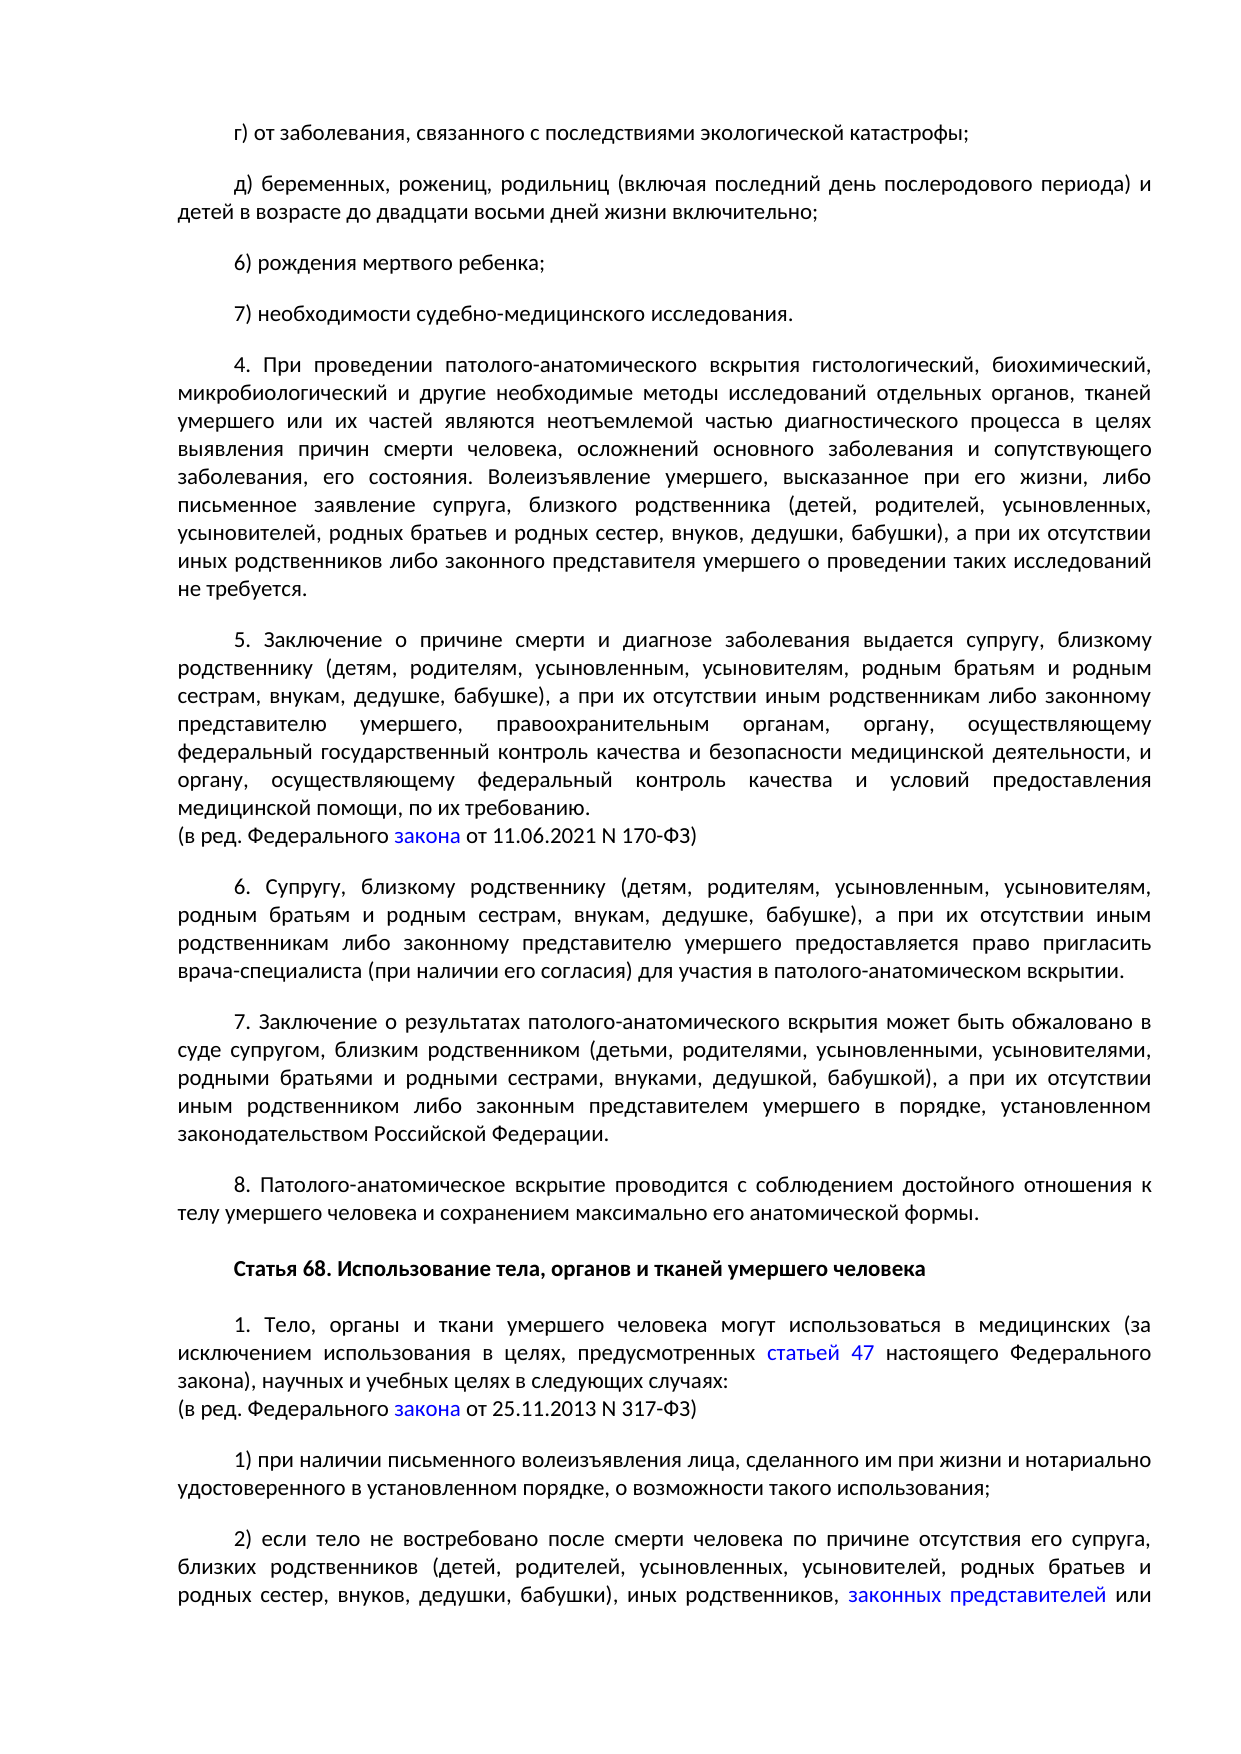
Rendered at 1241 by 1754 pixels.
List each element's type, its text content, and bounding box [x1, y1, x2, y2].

text 6. Супругу, близкому родственнику (детям, родителям, усыновленным, усыновителям, родным братьям и родным сестрам, внукам, дедушке, бабушке), а при их отсутствии иным родственникам либо законному представителю умершего предоставляется право пригласить врача-специалиста (при наличии его согласия) для участия в патолого-анатомическом вскрытии. [177, 872, 1152, 984]
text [177, 1524, 1152, 1608]
text 1. Тело, органы и ткани умершего человека могут использоваться в медицинских (за исключением использования в целях, предусмотренных статьей 47 настоящего Федерального закона), научных и учебных целях в следующих случаях: [177, 1310, 1152, 1394]
text 4. При проведении патолого-анатомического вскрытия гистологический, биохимический, микробиологический и другие необходимые методы исследований отдельных органов, тканей умершего или их частей являются неотъемлемой частью диагностического процесса в целях выявления причин смерти человека, осложнений основного заболевания и сопутствующего заболевания, его состояния. Волеизъявление умершего, высказанное при его жизни, либо письменное заявление супруга, близкого родственника (детей, родителей, усыновленных, усыновителей, родных братьев и родных сестер, внуков, дедушки, бабушки), а при их отсутствии иных родственников либо законного представителя умершего о проведении таких исследований не требуется. [177, 350, 1152, 602]
text 8. Патолого-анатомическое вскрытие проводится с соблюдением достойного отношения к телу умершего человека и сохранением максимально его анатомической формы. [177, 1170, 1152, 1226]
text 7. Заключение о результатах патолого-анатомического вскрытия может быть обжаловано в суде супругом, близким родственником (детьми, родителями, усыновленными, усыновителями, родными братьями и родными сестрами, внуками, дедушкой, бабушкой), а при их отсутствии иным родственником либо законным представителем умершего в порядке, установленном законодательством Российской Федерации. [177, 1007, 1152, 1147]
text г) от заболевания, связанного с последствиями экологической катастрофы; [177, 118, 1152, 146]
text 7) необходимости судебно-медицинского исследования. [177, 299, 1152, 327]
text 5. Заключение о причине смерти и диагнозе заболевания выдается супругу, близкому родственнику (детям, родителям, усыновленным, усыновителям, родным братьям и родным сестрам, внукам, дедушке, бабушке), а при их отсутствии иным родственникам либо законному представителю умершего, правоохранительным органам, органу, осуществляющему федеральный государственный контроль качества и безопасности медицинской деятельности, и органу, осуществляющему федеральный контроль качества и условий предоставления медицинской помощи, по их требованию. [177, 625, 1152, 821]
text 1) при наличии письменного волеизъявления лица, сделанного им при жизни и нотариально удостоверенного в установленном порядке, о возможности такого использования; [177, 1445, 1152, 1501]
text (в ред. Федерального закона от 11.06.2021 N 170-ФЗ) [177, 821, 1152, 849]
text д) беременных, рожениц, родильниц (включая последний день послеродового периода) и детей в возрасте до двадцати восьми дней жизни включительно; [177, 169, 1152, 225]
text 6) рождения мертвого ребенка; [177, 248, 1152, 276]
text (в ред. Федерального закона от 25.11.2013 N 317-ФЗ) [177, 1394, 1152, 1422]
title Статья 68. Использование тела, органов и тканей умершего человека [177, 1254, 1152, 1282]
